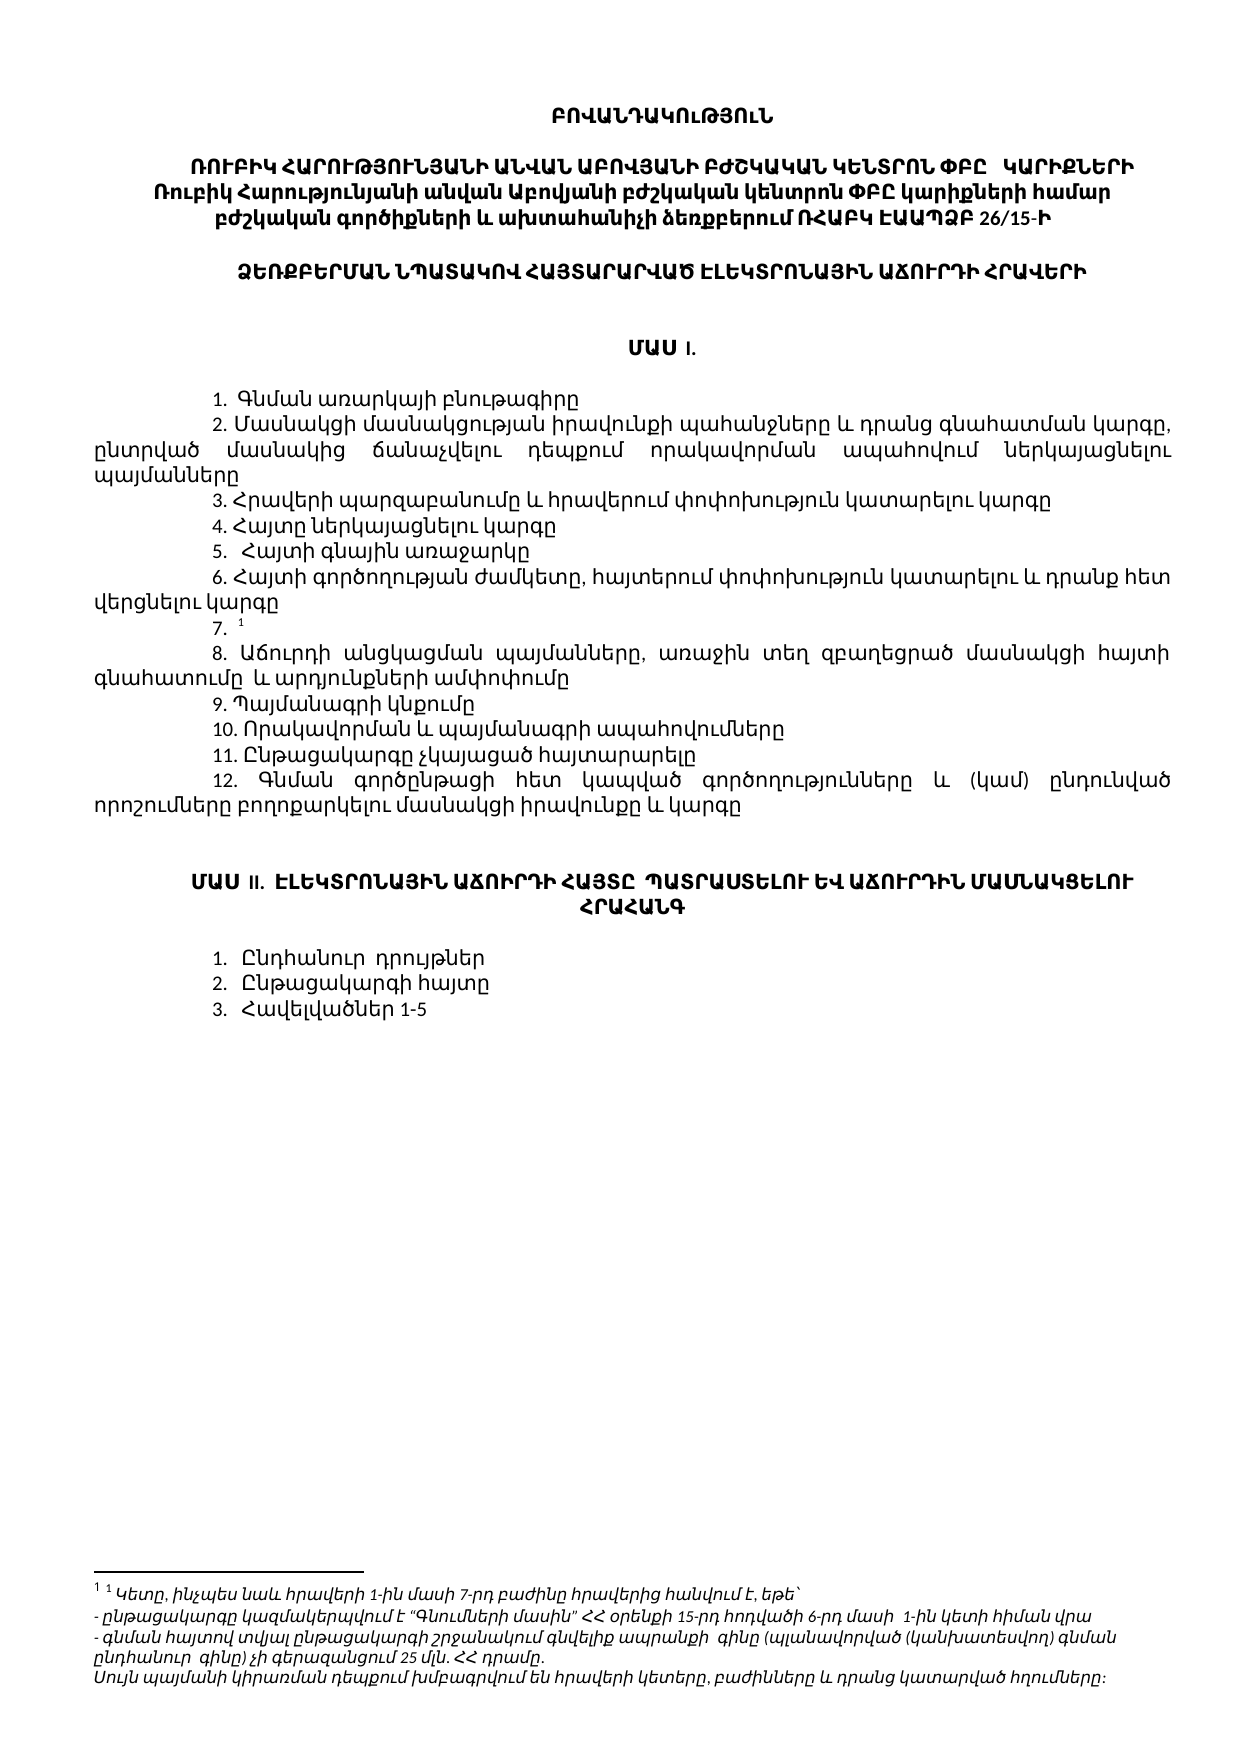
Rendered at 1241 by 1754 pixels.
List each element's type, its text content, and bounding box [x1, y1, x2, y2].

text 6. Հայտի գործողության ժամկետը, հայտերում փոփոխություն կատարելու և դրանք հետ վերցնելու կարգը [94, 564, 1171, 615]
text 7. 1 [94, 615, 1171, 640]
text 2. Մասնակցի մասնակցության իրավունքի պահանջները և դրանց գնահատման կարգը, ընտրված մասնակից ճանաչվելու դեպքում որակավորման ապահովում ներկայացնելու պայմանները [94, 411, 1171, 488]
text 11. Ընթացակարգը չկայացած հայտարարելը [94, 742, 1171, 767]
text 9. Պայմանագրի կնքումը [94, 691, 1171, 716]
text 8. Աճուրդի անցկացման պայմանները, առաջին տեղ զբաղեցրած մասնակցի հայտի գնահատումը և արդյունքների ամփոփումը [94, 640, 1171, 691]
text 3. Հրավերի պարզաբանումը և հրավերում փոփոխություն կատարելու կարգը [94, 488, 1171, 513]
text 3. Հավելվածներ 1-5 [94, 996, 1171, 1021]
text 2. Ընթացակարգի հայտը [94, 971, 1171, 996]
text 5. Հայտի գնային առաջարկը [94, 538, 1171, 564]
text ԲՈՎԱՆԴԱԿՈւԹՅՈւՆ [94, 103, 1171, 128]
text ՌՈՒԲԻԿ ՀԱՐՈՒԹՅՈՒՆՅԱՆԻ ԱՆՎԱՆ ԱԲՈՎՅԱՆԻ ԲԺՇԿԱԿԱՆ ԿԵՆՏՐՈՆ ՓԲԸ ԿԱՐԻՔՆԵՐԻ Ռուբիկ Հարությունյանի անվան Աբովյանի բժշկական կենտրոն ՓԲԸ կարիքների համար բժշկական գործիքների և ախտահանիչի ձեռքբերում ՌՀԱԲԿ ԷԱԱՊՁԲ 26/15-Ի [94, 154, 1171, 230]
text ՄԱՍ I. [94, 335, 1171, 361]
text 4. Հայտը ներկայացնելու կարգը [94, 513, 1171, 538]
text ՁԵՌՔԲԵՐՄԱՆ ՆՊԱՏԱԿՈՎ ՀԱՅՏԱՐԱՐՎԱԾ ԷԼԵԿՏՐՈՆԱՅԻՆ ԱՃՈՒՐԴԻ ՀՐԱՎԵՐԻ [94, 259, 1171, 284]
text 12. Գնման գործընթացի հետ կապված գործողությունները և (կամ) ընդունված որոշումները բողոքարկելու մասնակցի իրավունքը և կարգը [94, 767, 1171, 818]
text 10. Որակավորման և պայմանագրի ապահովումները [94, 716, 1171, 742]
text 1. Գնման առարկայի բնութագիրը [94, 386, 1171, 411]
text 1. Ընդհանուր դրույթներ [94, 945, 1171, 971]
text ՄԱՍ II. ԷԼԵԿՏՐՈՆԱՅԻՆ ԱՃՈԻՐԴԻ ՀԱՅՏԸ ՊԱՏՐԱՍՏԵԼՈՒ ԵՎ ԱՃՈՒՐԴԻՆ ՄԱՍՆԱԿՑԵԼՈՒ ՀՐԱՀԱՆԳ [94, 869, 1171, 920]
